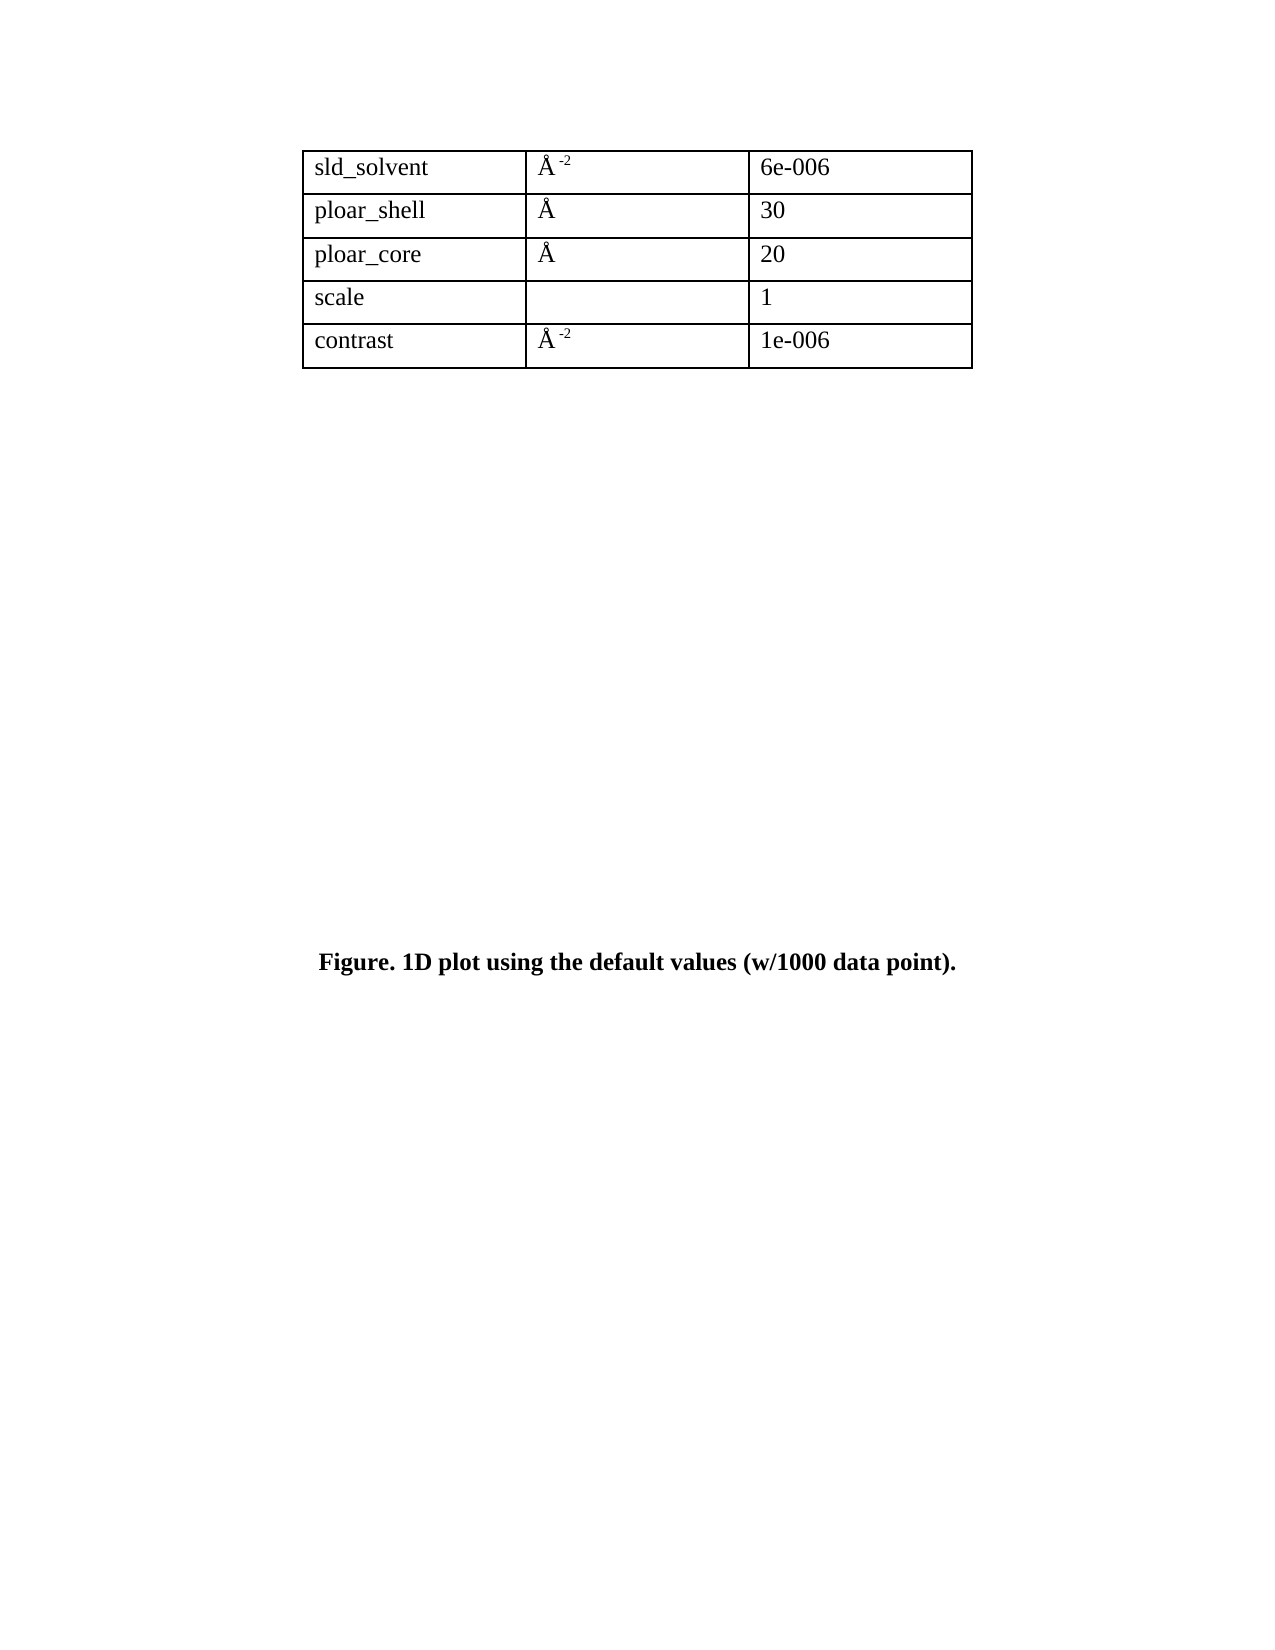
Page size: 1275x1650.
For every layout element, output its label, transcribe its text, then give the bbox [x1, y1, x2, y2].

table_cell 30 [750, 195, 971, 237]
table_cell 1 [750, 282, 971, 323]
table_cell contrast [304, 325, 525, 367]
text Figure. 1D plot using the default values (w/1000 data point). [150, 947, 1125, 975]
table_cell Å -2 [527, 152, 748, 193]
table_cell scale [304, 282, 525, 323]
table_cell Å [527, 195, 748, 237]
table_cell ploar_core [304, 239, 525, 280]
table_cell Å [527, 239, 748, 280]
table_cell 6e-006 [750, 152, 971, 193]
table_cell 20 [750, 239, 971, 280]
table_cell Å -2 [527, 325, 748, 367]
table_cell ploar_shell [304, 195, 525, 237]
table_cell sld_solvent [304, 152, 525, 193]
table_cell [527, 282, 748, 323]
table_cell 1e-006 [750, 325, 971, 367]
